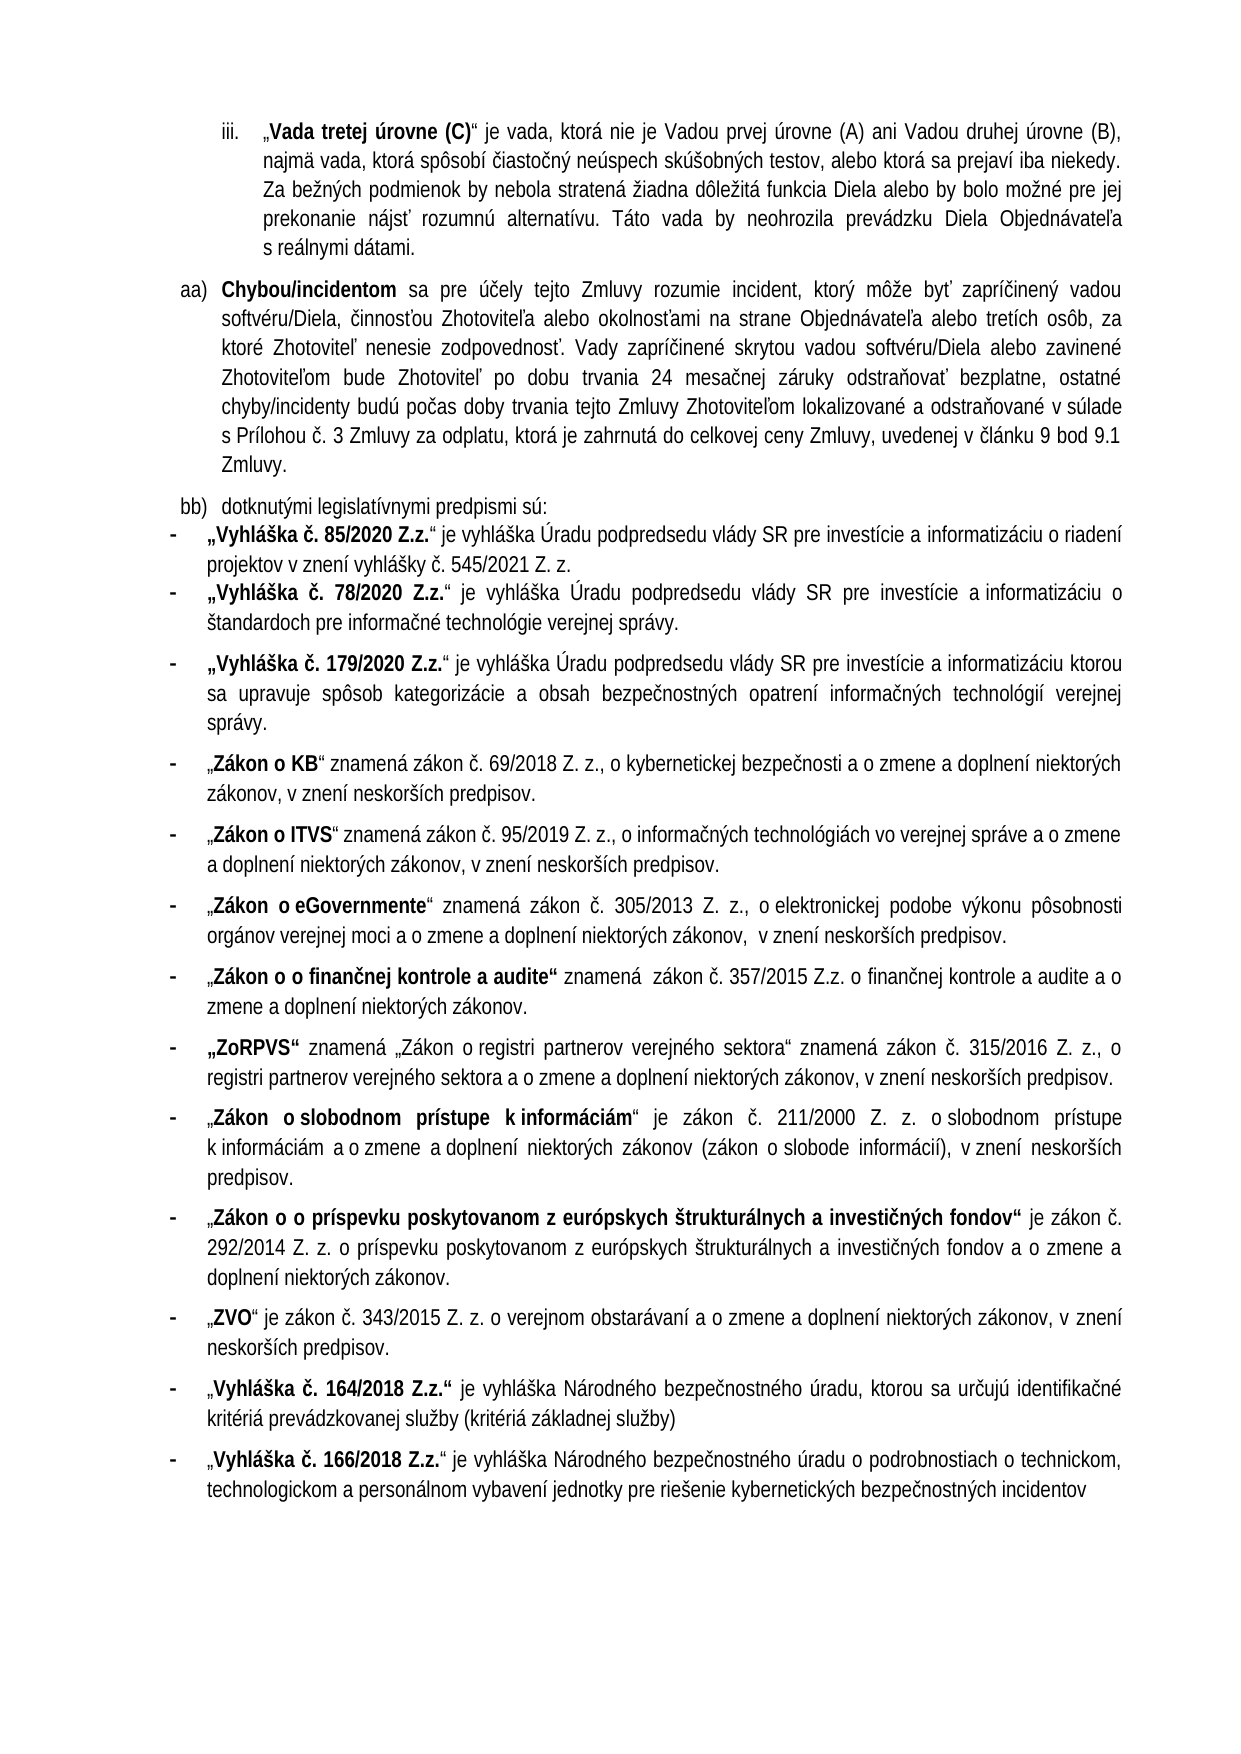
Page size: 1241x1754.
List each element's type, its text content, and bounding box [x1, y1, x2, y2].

list „Zákon o o príspevku poskytovanom z európskych štrukturálnych a investičných fondov“ je zákon č. 292/2014 Z. z. o príspevku poskytovanom z európskych štrukturálnych a investičných fondov a o zmene a doplnení niektorých zákonov. [169, 1202, 1122, 1290]
list „Zákon o ITVS“ znamená zákon č. 95/2019 Z. z., o informačných technológiách vo verejnej správe a o zmene a doplnení niektorých zákonov, v znení neskorších predpisov. [169, 819, 1122, 877]
list Chybou/incidentom sa pre účely tejto Zmluvy rozumie incident, ktorý môže byť zapríčinený vadou softvéru/Diela, činnosťou Zhotoviteľa alebo okolnosťami na strane Objednávateľa alebo tretích osôb, za ktoré Zhotoviteľ nenesie zodpovednosť. Vady zapríčinené skrytou vadou softvéru/Diela alebo zavinené Zhotoviteľom bude Zhotoviteľ po dobu trvania 24 mesačnej záruky odstraňovať bezplatne, ostatné chyby/incidenty budú počas doby trvania tejto Zmluvy Zhotoviteľom lokalizované a odstraňované v súlade s Prílohou č. 3 Zmluvy za odplatu, ktorá je zahrnutá do celkovej ceny Zmluvy, uvedenej v článku 9 bod 9.1 Zmluvy. [180, 273, 1122, 477]
list „Zákon o KB“ znamená zákon č. 69/2018 Z. z., o kybernetickej bezpečnosti a o zmene a doplnení niektorých zákonov, v znení neskorších predpisov. [169, 748, 1122, 807]
list „Vyhláška č. 166/2018 Z.z.“ je vyhláška Národného bezpečnostného úradu o podrobnostiach o technickom, technologickom a personálnom vybavení jednotky pre riešenie kybernetických bezpečnostných incidentov [169, 1444, 1122, 1502]
list dotknutými legislatívnymi predpismi sú: [180, 490, 1122, 519]
list „Vyhláška č. 179/2020 Z.z.“ je vyhláška Úradu podpredsedu vlády SR pre investície a informatizáciu ktorou sa upravuje spôsob kategorizácie a obsah bezpečnostných opatrení informačných technológií verejnej správy. [169, 648, 1122, 736]
list „ZVO“ je zákon č. 343/2015 Z. z. o verejnom obstarávaní a o zmene a doplnení niektorých zákonov, v znení neskorších predpisov. [169, 1302, 1122, 1361]
list „Vada tretej úrovne (C)“ je vada, ktorá nie je Vadou prvej úrovne (A) ani Vadou druhej úrovne (B), najmä vada, ktorá spôsobí čiastočný neúspech skúšobných testov, alebo ktorá sa prejaví iba niekedy. Za bežných podmienok by nebola stratená žiadna dôležitá funkcia Diela alebo by bolo možné pre jej prekonanie nájsť rozumnú alternatívu. Táto vada by neohrozila prevádzku Diela Objednávateľa s reálnymi dátami. [221, 115, 1122, 261]
list „Zákon o eGovernmente“ znamená zákon č. 305/2013 Z. z., o elektronickej podobe výkonu pôsobnosti orgánov verejnej moci a o zmene a doplnení niektorých zákonov, v znení neskorších predpisov. [169, 890, 1122, 948]
list „ZoRPVS“ znamená „Zákon o registri partnerov verejného sektora“ znamená zákon č. 315/2016 Z. z., o registri partnerov verejného sektora a o zmene a doplnení niektorých zákonov, v znení neskorších predpisov. [169, 1032, 1122, 1090]
list „Zákon o slobodnom prístupe k informáciám“ je zákon č. 211/2000 Z. z. o slobodnom prístupe k informáciám a o zmene a doplnení niektorých zákonov (zákon o slobode informácií), v znení neskorších predpisov. [169, 1102, 1122, 1190]
list „Vyhláška č. 85/2020 Z.z.“ je vyhláška Úradu podpredsedu vlády SR pre investície a informatizáciu o riadení projektov v znení vyhlášky č. 545/2021 Z. z. [169, 519, 1122, 577]
list „Vyhláška č. 164/2018 Z.z.“ je vyhláška Národného bezpečnostného úradu, ktorou sa určujú identifikačné kritériá prevádzkovanej služby (kritériá základnej služby) [169, 1373, 1122, 1432]
list „Vyhláška č. 78/2020 Z.z.“ je vyhláška Úradu podpredsedu vlády SR pre investície a informatizáciu o štandardoch pre informačné technológie verejnej správy. [169, 577, 1122, 636]
list „Zákon o o finančnej kontrole a audite“ znamená zákon č. 357/2015 Z.z. o finančnej kontrole a audite a o zmene a doplnení niektorých zákonov. [169, 961, 1122, 1019]
